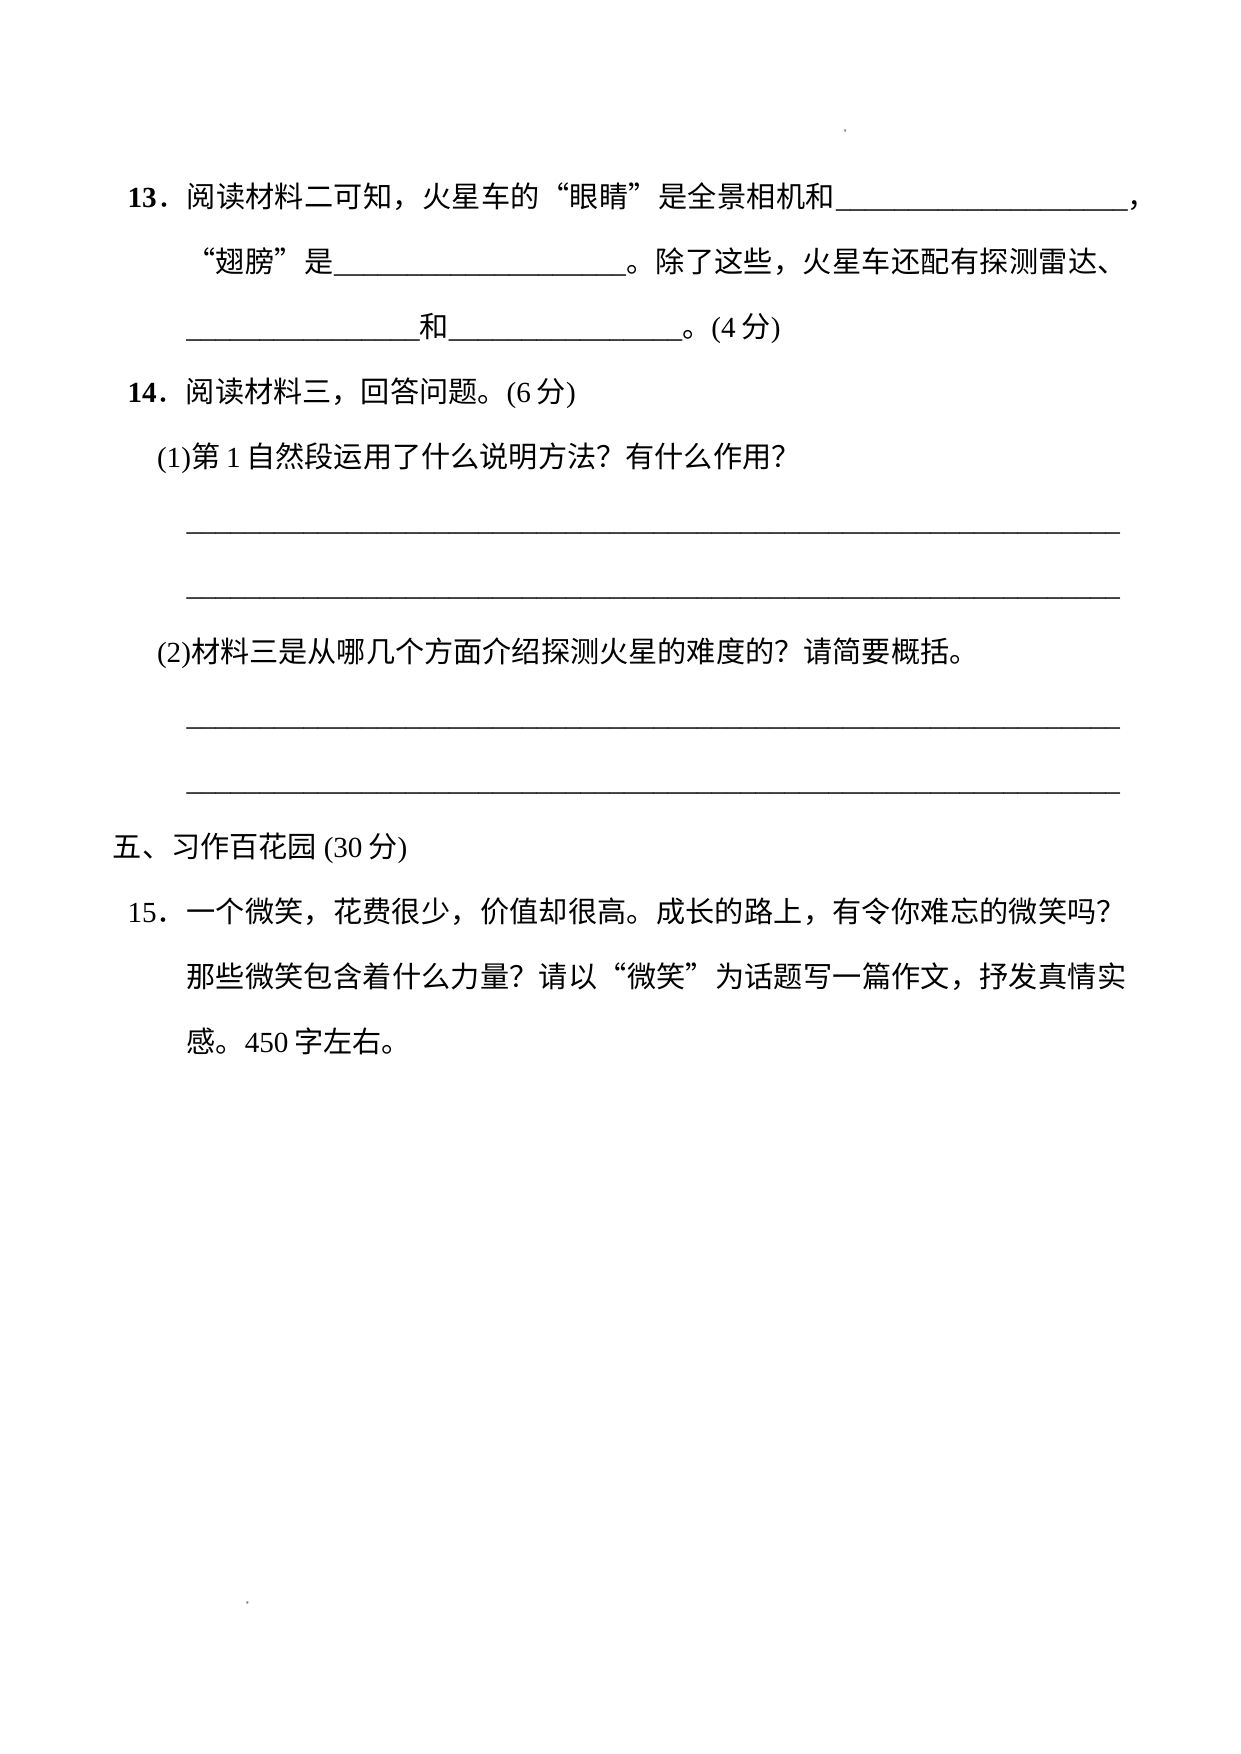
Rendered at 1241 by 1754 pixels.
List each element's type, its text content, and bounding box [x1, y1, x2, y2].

text 15．一个微笑，花费很少，价值却很高。成长的路上，有令你难忘的微笑吗？那些微笑包含着什么力量？请以“微笑”为话题写一篇作文，抒发真情实感。450字左右。 [53, 877, 1128, 1072]
text (2)材料三是从哪几个方面介绍探测火星的难度的？请简要概括。 [113, 617, 1128, 682]
text ________________________________________________________________ [186, 487, 1128, 552]
text ________________________________________________________________ [186, 552, 1128, 617]
text 五、习作百花园 (30分) [113, 812, 1128, 877]
text (1)第1自然段运用了什么说明方法？有什么作用？ [113, 422, 1128, 487]
text ________________________________________________________________ [186, 682, 1128, 747]
text 13．阅读材料二可知，火星车的“眼睛”是全景相机和____________________，“翅膀”是____________________。除了这些，火星车还配有探测雷达、________________和________________。(4分) [112, 162, 1128, 357]
text ________________________________________________________________ [186, 747, 1128, 812]
text 14．阅读材料三，回答问题。(6分) [112, 357, 1128, 422]
